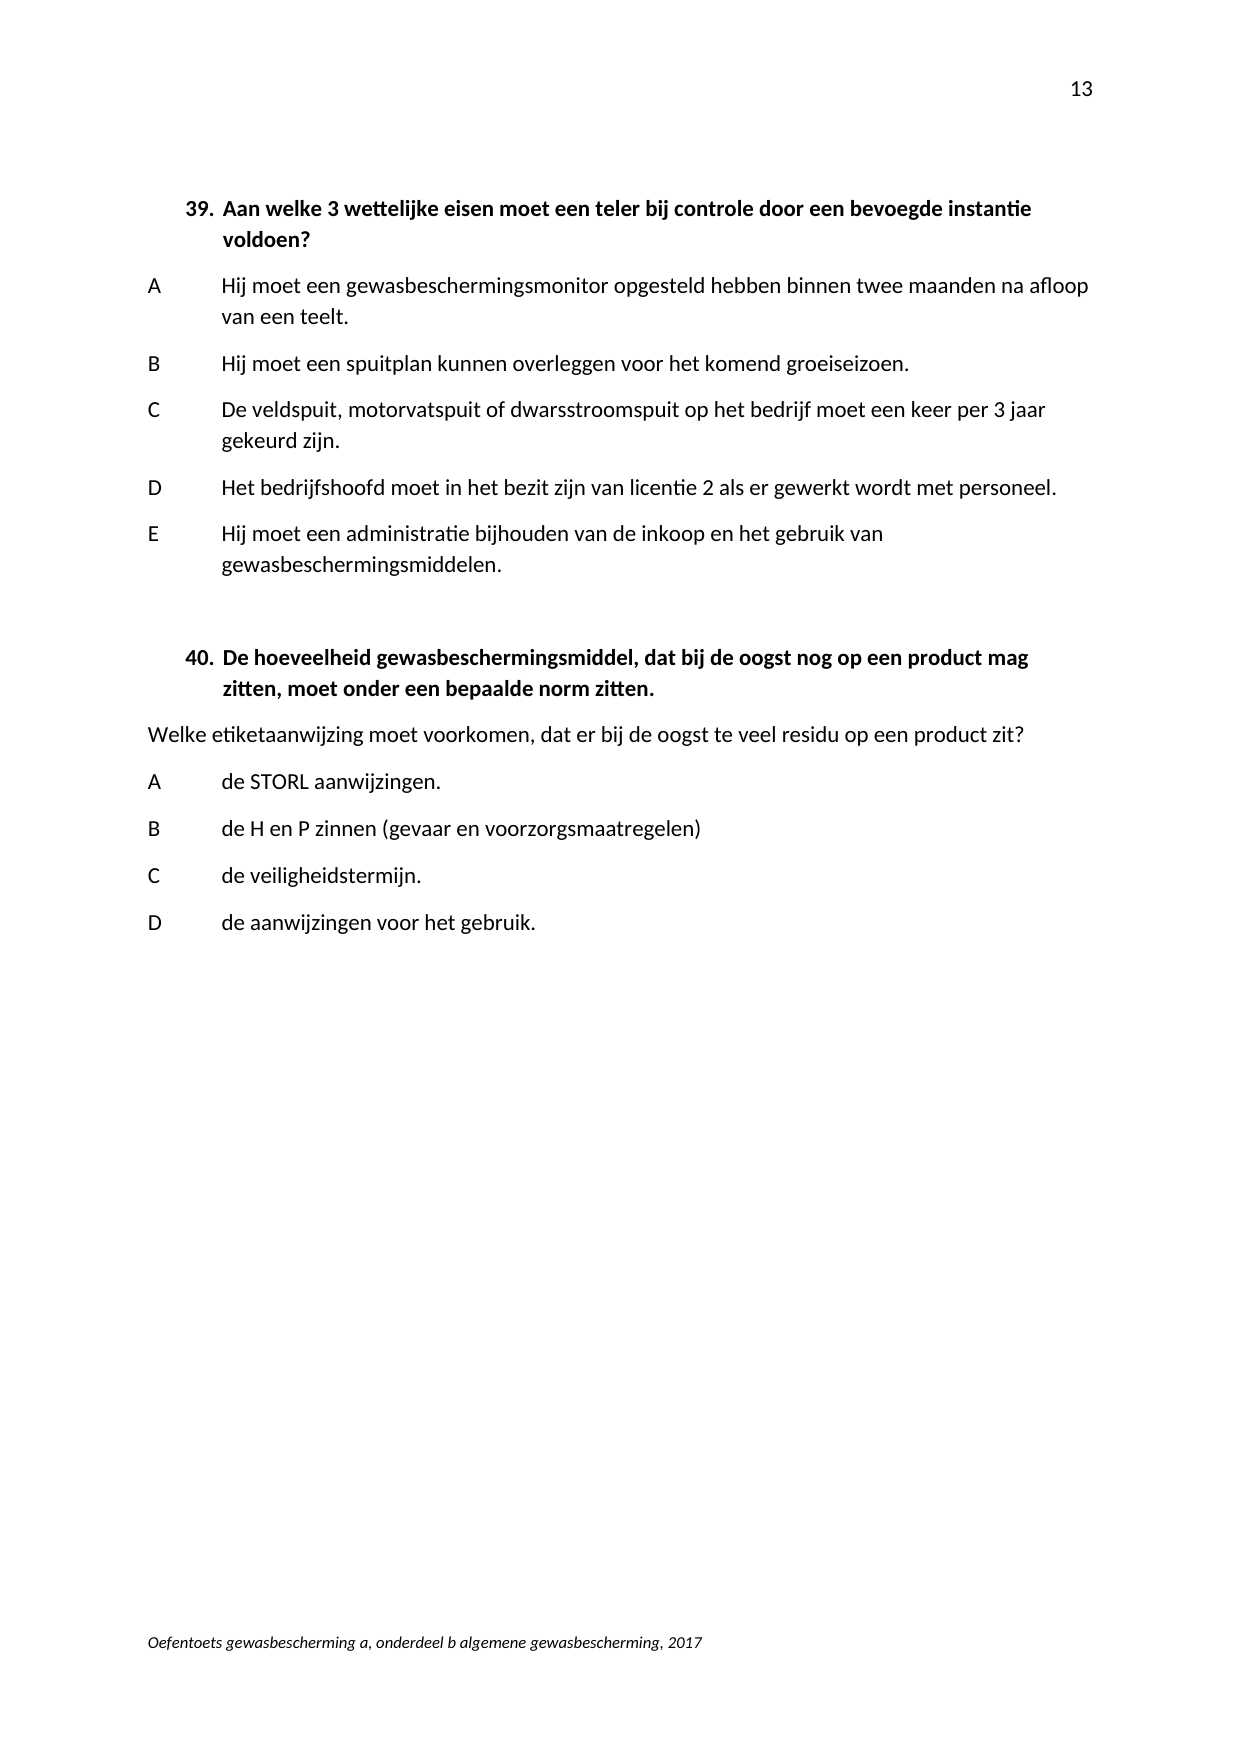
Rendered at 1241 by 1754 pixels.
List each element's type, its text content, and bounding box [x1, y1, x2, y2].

text E Hij moet een administratie bijhouden van de inkoop en het gebruik van gewasbeschermingsmiddelen. [148, 519, 1093, 578]
text D de aanwijzingen voor het gebruik. [148, 908, 1093, 936]
text A Hij moet een gewasbeschermingsmonitor opgesteld hebben binnen twee maanden na afloop van een teelt. [148, 272, 1093, 330]
list Aan welke 3 wettelijke eisen moet een teler bij controle door een bevoegde instantie voldoen? [185, 194, 1093, 253]
text B Hij moet een spuitplan kunnen overleggen voor het komend groeiseizoen. [148, 349, 1093, 377]
text D Het bedrijfshoofd moet in het bezit zijn van licentie 2 als er gewerkt wordt met personeel. [148, 473, 1093, 501]
text A de STORL aanwijzingen. [148, 767, 1093, 795]
list De hoeveelheid gewasbeschermingsmiddel, dat bij de oogst nog op een product mag zitten, moet onder een bepaalde norm zitten. [185, 643, 1093, 702]
text B de H en P zinnen (gevaar en voorzorgsmaatregelen) [148, 814, 1093, 842]
text Welke etiketaanwijzing moet voorkomen, dat er bij de oogst te veel residu op een product zit? [148, 721, 1093, 748]
text C De veldspuit, motorvatspuit of dwarsstroomspuit op het bedrijf moet een keer per 3 jaar gekeurd zijn. [148, 396, 1093, 454]
text C de veiligheidstermijn. [148, 861, 1093, 889]
